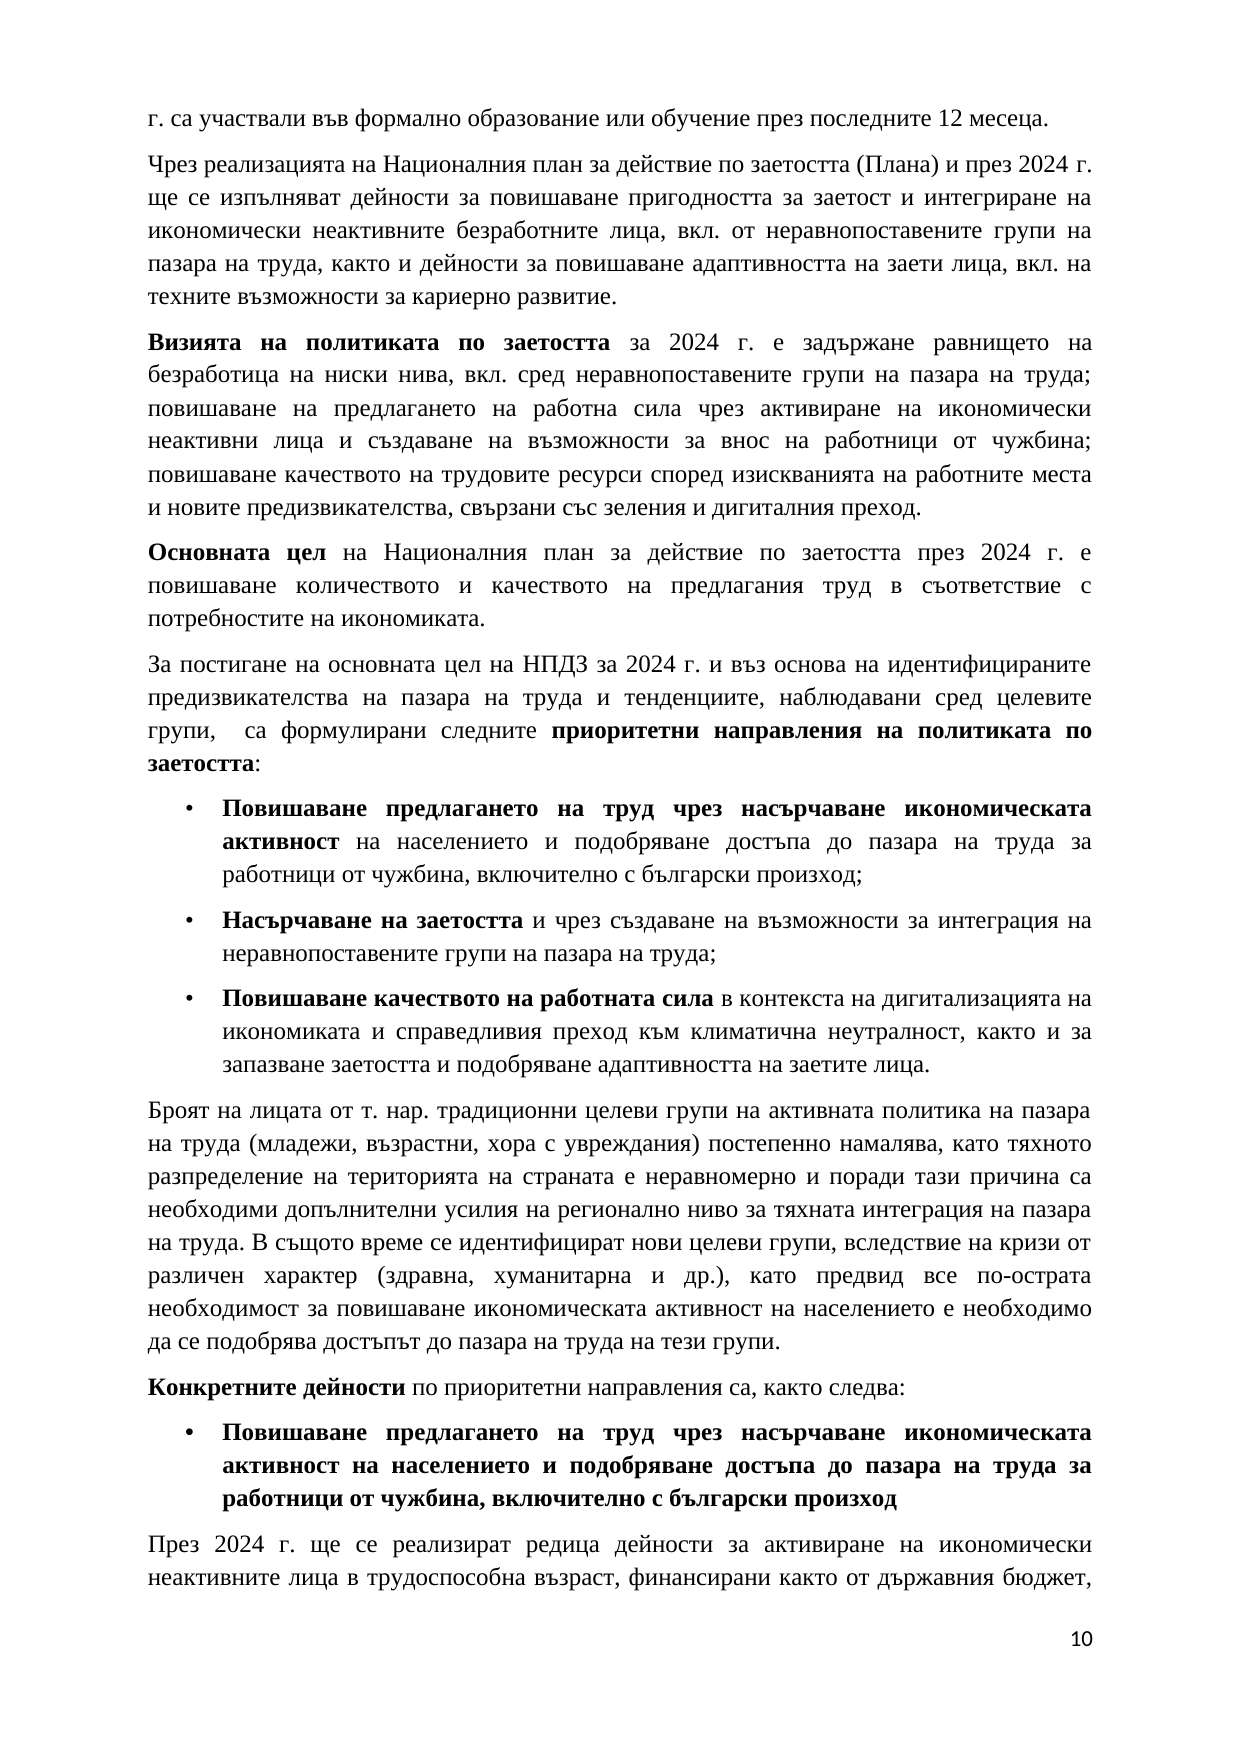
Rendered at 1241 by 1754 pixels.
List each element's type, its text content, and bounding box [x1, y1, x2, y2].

list Повишаване предлагането на труд чрез насърчаване икономическата активност на населението и подобряване достъпа до пазара на труда за работници от чужбина, включително с български произход [185, 1417, 1093, 1512]
text Визията на политиката по заетостта за 2024 г. e задържане равнището на безработица на ниски нива, вкл. сред неравнопоставените групи на пазара на труда; повишаване на предлагането на работна сила чрез активиране на икономически неактивни лица и създаване на възможности за внос на работници от чужбина; повишаване качеството на трудовите ресурси според изискванията на работните места и новите предизвикателства, свързани със зеления и дигиталния преход. [148, 327, 1093, 520]
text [148, 103, 1093, 132]
list Насърчаване на заетостта и чрез създаване на възможности за интеграция на неравнопоставените групи на пазара на труда; [185, 905, 1093, 967]
text Конкретните дейности по приоритетни направления са, както следва: [148, 1372, 1093, 1400]
text Чрез реализацията на Националния план за действие по заетостта (Плана) и през 2024 г. ще се изпълняват дейности за повишаване пригодността за заетост и интегриране на икономически неактивните безработните лица, вкл. от неравнопоставените групи на пазара на труда, както и дейности за повишаване адаптивността на заети лица, вкл. на техните възможности за кариерно развитие. [148, 149, 1093, 310]
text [148, 1529, 1093, 1591]
list Повишаване качеството на работната сила в контекста на дигитализацията на икономиката и справедливия преход към климатична неутралност, както и за запазване заетостта и подобряване адаптивността на заетите лица. [185, 983, 1093, 1078]
text Основната цел на Националния план за действие по заетостта през 2024 г. е повишаване количеството и качеството на предлагания труд в съответствие с потребностите на икономиката. [148, 537, 1093, 632]
list Повишаване предлагането на труд чрез насърчаване икономическата активност на населението и подобряване достъпа до пазара на труда за работници от чужбина, включително с български произход; [185, 793, 1093, 888]
text За постигане на основната цел на НПДЗ за 2024 г. и въз основа на идентифицираните предизвикателства на пазара на труда и тенденциите, наблюдавани сред целевите групи, са формулирани следните приоритетни направления на политиката по заетостта: [148, 649, 1093, 777]
text Броят на лицата от т. нар. традиционни целеви групи на активната политика на пазара на труда (младежи, възрастни, хора с увреждания) постепенно намалява, като тяхното разпределение на територията на страната е неравномерно и поради тази причина са необходими допълнителни усилия на регионално ниво за тяхната интеграция на пазара на труда. В същото време се идентифицират нови целеви групи, вследствие на кризи от различен характер (здравна, хуманитарна и др.), като предвид все по-острата необходимост за повишаване икономическата активност на населението е необходимо да се подобрява достъпът до пазара на труда на тези групи. [148, 1095, 1093, 1355]
